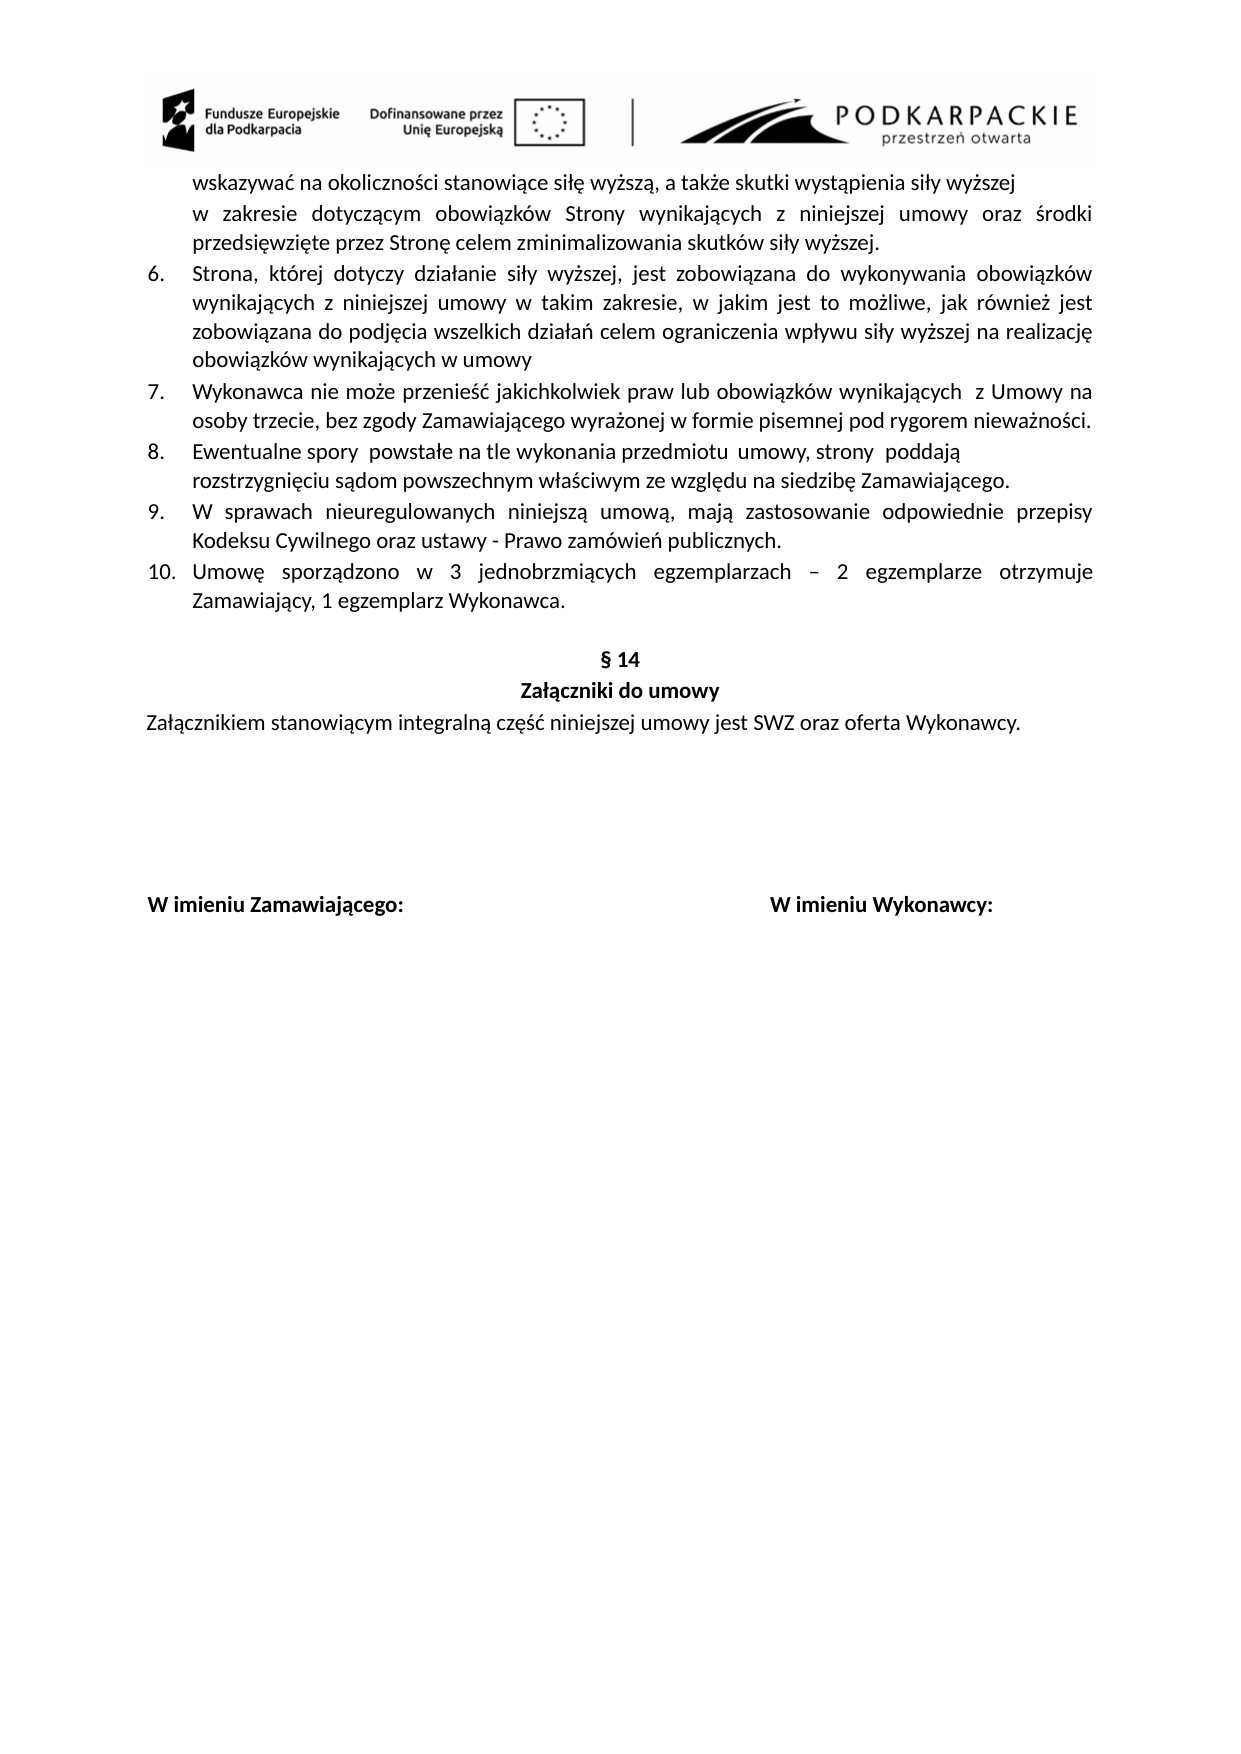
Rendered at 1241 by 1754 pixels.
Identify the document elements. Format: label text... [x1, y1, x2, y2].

list W sprawach nieuregulowanych niniejszą umową, mają zastosowanie odpowiednie przepisy Kodeksu Cywilnego oraz ustawy - Prawo zamówień publicznych. [147, 497, 1094, 554]
list Wykonawca nie może przenieść jakichkolwiek praw lub obowiązków wynikających z Umowy na osoby trzecie, bez zgody Zamawiającego wyrażonej w formie pisemnej pod rygorem nieważności. [147, 377, 1094, 434]
text Załączniki do umowy [521, 676, 1095, 704]
list Umowę sporządzono w 3 jednobrzmiących egzemplarzach – 2 egzemplarze otrzymuje Zamawiający, 1 egzemplarz Wykonawca. [147, 557, 1094, 614]
text w zakresie dotyczącym obowiązków Strony wynikających z niniejszej umowy oraz środki przedsięwzięte przez Stronę celem zminimalizowania skutków siły wyższej. [192, 199, 1094, 256]
list Strona, której dotyczy działanie siły wyższej, jest zobowiązana do wykonywania obowiązków wynikających z niniejszej umowy w takim zakresie, w jakim jest to możliwe, jak również jest zobowiązana do podjęcia wszelkich działań celem ograniczenia wpływu siły wyższej na realizację obowiązków wynikających w umowy [147, 259, 1094, 374]
picture [147, 73, 1093, 168]
text § 14 [600, 645, 1095, 673]
text Załącznikiem stanowiącym integralną część niniejszej umowy jest SWZ oraz oferta Wykonawcy. [146, 708, 1094, 736]
list Ewentualne spory powstałe na tle wykonania przedmiotu umowy, strony poddają rozstrzygnięciu sądom powszechnym właściwym ze względu na siedzibę Zamawiającego. [147, 437, 1094, 494]
text wskazywać na okoliczności stanowiące siłę wyższą, a także skutki wystąpienia siły wyższej [192, 168, 1094, 196]
text W imieniu Zamawiającego: W imieniu Wykonawcy: [147, 890, 1098, 918]
